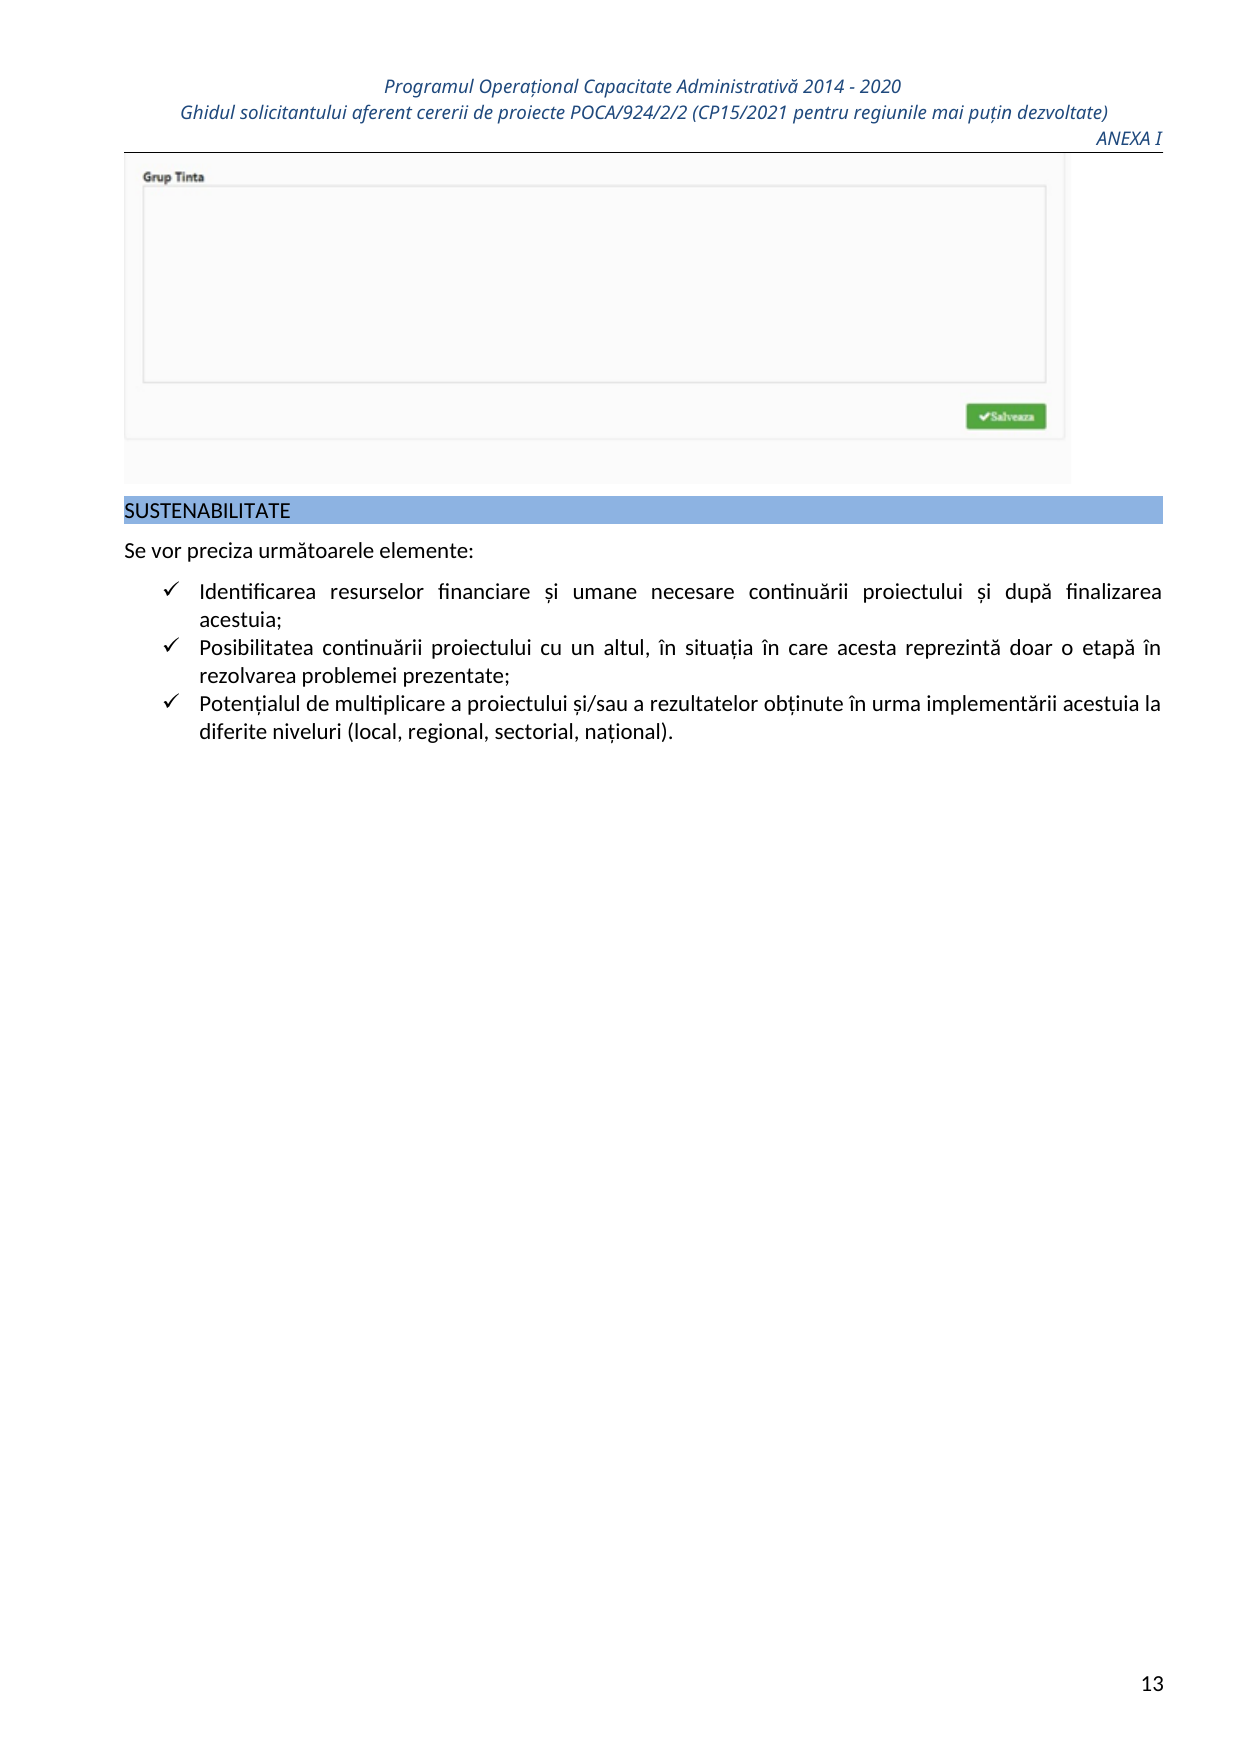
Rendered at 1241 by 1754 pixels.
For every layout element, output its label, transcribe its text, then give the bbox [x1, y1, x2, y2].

list Potențialul de multiplicare a proiectului și/sau a rezultatelor obținute în urma implementării acestuia la diferite niveluri (local, regional, sectorial, național). [162, 689, 1163, 745]
list Identificarea resurselor financiare și umane necesare continuării proiectului și după finalizarea acestuia; [162, 577, 1163, 633]
text Se vor preciza următoarele elemente: [124, 537, 1163, 564]
text SUSTENABILITATE [124, 496, 1163, 524]
picture [124, 153, 1072, 484]
list Posibilitatea continuării proiectului cu un altul, în situația în care acesta reprezintă doar o etapă în rezolvarea problemei prezentate; [162, 633, 1163, 689]
